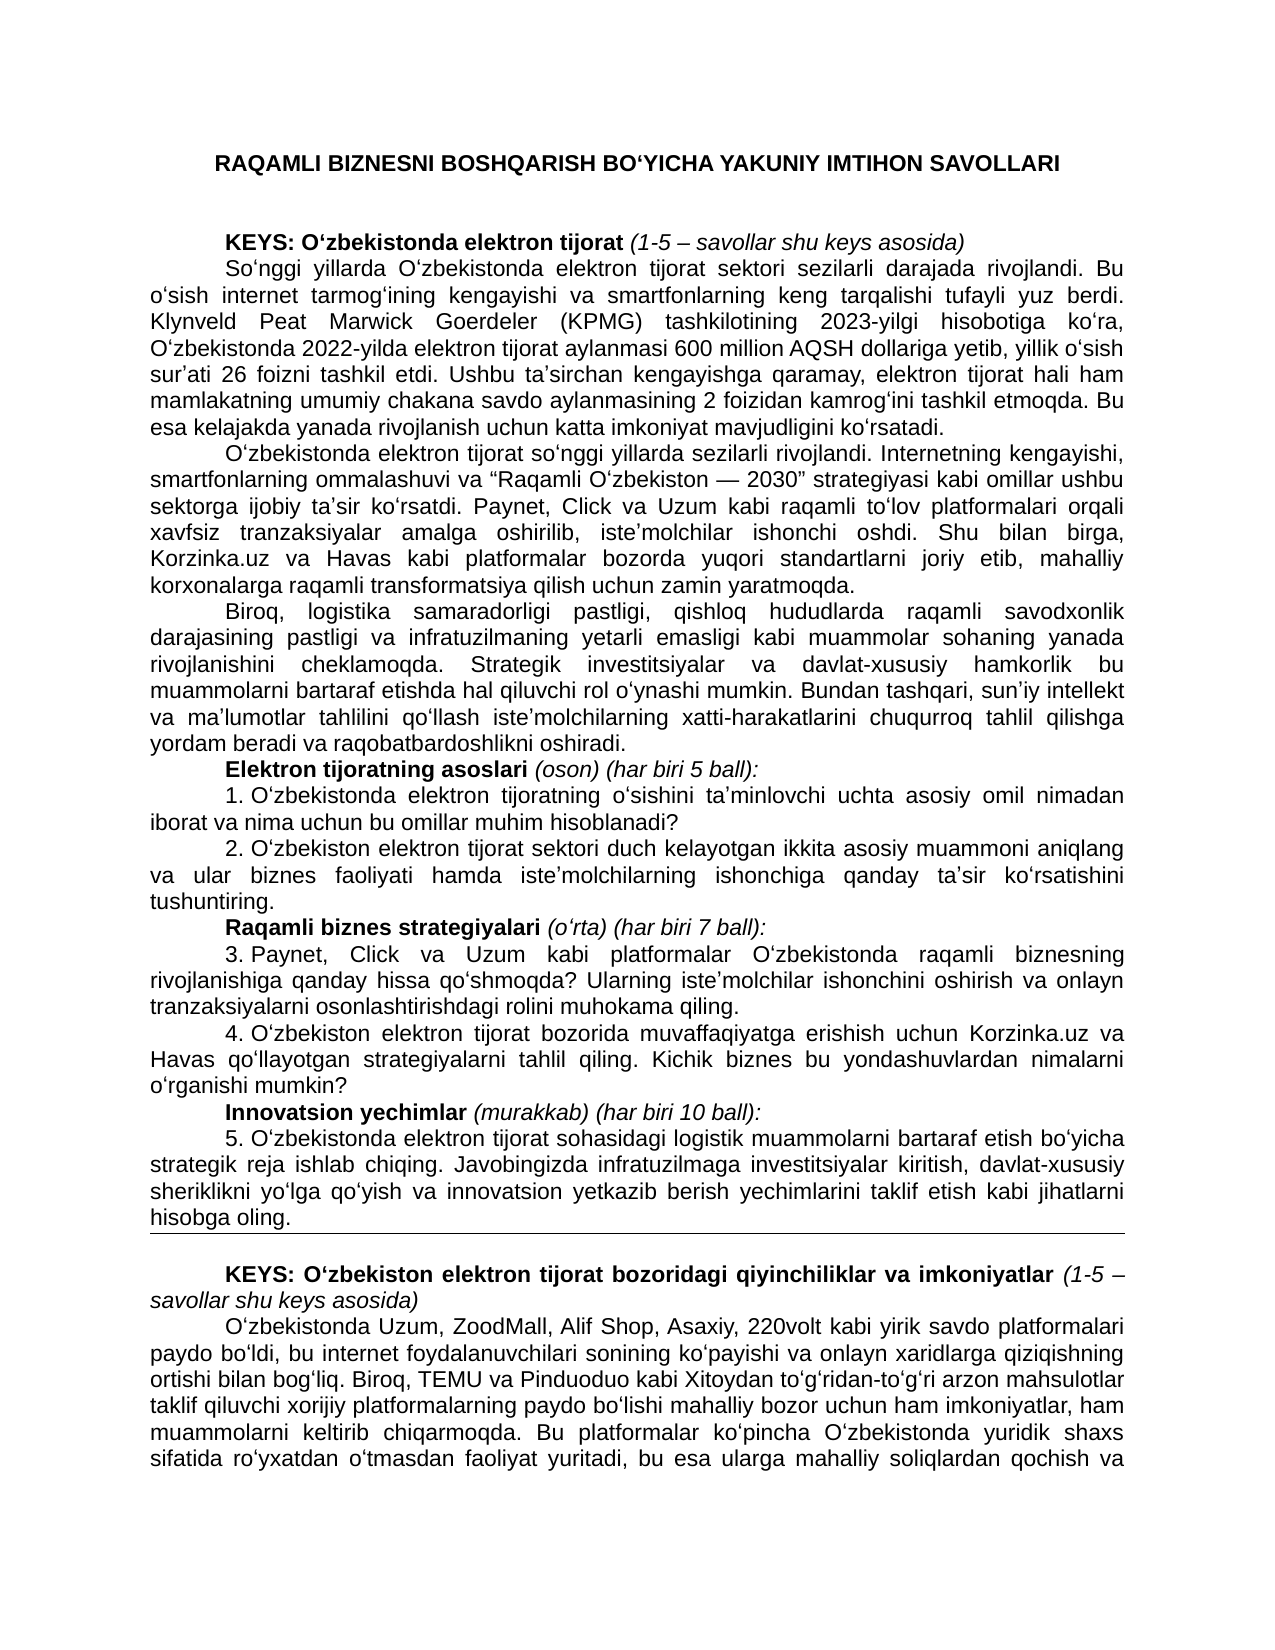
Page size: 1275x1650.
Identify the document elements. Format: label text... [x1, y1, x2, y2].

text RAQAMLI BIZNESNI BOSHQARISH BOʻYICHA YAKUNIY IMTIHON SAVOLLARI [150, 150, 1125, 176]
text 5. Oʻzbekistonda elektron tijorat sohasidagi logistik muammolarni bartaraf etish boʻyicha strategik reja ishlab chiqing. Javobingizda infratuzilmaga investitsiyalar kiritish, davlat-xususiy sheriklikni yoʻlga qoʻyish va innovatsion yetkazib berish yechimlarini taklif etish kabi jihatlarni hisobga oling. [150, 1125, 1125, 1233]
text 3. Paynet, Click va Uzum kabi platformalar Oʻzbekistonda raqamli biznesning rivojlanishiga qanday hissa qoʻshmoqda? Ularning isteʼmolchilar ishonchini oshirish va onlayn tranzaksiyalarni osonlashtirishdagi rolini muhokama qiling. [150, 941, 1125, 1020]
text 2. Oʻzbekiston elektron tijorat sektori duch kelayotgan ikkita asosiy muammoni aniqlang va ular biznes faoliyati hamda isteʼmolchilarning ishonchiga qanday taʼsir koʻrsatishini tushuntiring. [150, 835, 1125, 914]
text Elektron tijoratning asoslari (oson) (har biri 5 ball): [150, 756, 1125, 782]
text 1. Oʻzbekistonda elektron tijoratning oʻsishini taʼminlovchi uchta asosiy omil nimadan iborat va nima uchun bu omillar muhim hisoblanadi? [150, 782, 1125, 835]
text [150, 1313, 1125, 1471]
text KEYS: Oʻzbekistonda elektron tijorat (1-5 – savollar shu keys asosida) [150, 229, 1125, 255]
text KEYS: Oʻzbekiston elektron tijorat bozoridagi qiyinchiliklar va imkoniyatlar (1-5 – savollar shu keys asosida) [150, 1261, 1125, 1313]
text Raqamli biznes strategiyalari (oʻrta) (har biri 7 ball): [150, 914, 1125, 941]
text Oʻzbekistonda elektron tijorat soʻnggi yillarda sezilarli rivojlandi. Internetning kengayishi, smartfonlarning ommalashuvi va “Raqamli Oʻzbekiston — 2030” strategiyasi kabi omillar ushbu sektorga ijobiy taʼsir koʻrsatdi. Paynet, Click va Uzum kabi raqamli toʻlov platformalari orqali xavfsiz tranzaksiyalar amalga oshirilib, isteʼmolchilar ishonchi oshdi. Shu bilan birga, Korzinka.uz va Havas kabi platformalar bozorda yuqori standartlarni joriy etib, mahalliy korxonalarga raqamli transformatsiya qilish uchun zamin yaratmoqda. [150, 440, 1125, 598]
text Biroq, logistika samaradorligi pastligi, qishloq hududlarda raqamli savodxonlik darajasining pastligi va infratuzilmaning yetarli emasligi kabi muammolar sohaning yanada rivojlanishini cheklamoqda. Strategik investitsiyalar va davlat-xususiy hamkorlik bu muammolarni bartaraf etishda hal qiluvchi rol oʻynashi mumkin. Bundan tashqari, sunʼiy intellekt va maʼlumotlar tahlilini qoʻllash isteʼmolchilarning xatti-harakatlarini chuqurroq tahlil qilishga yordam beradi va raqobatbardoshlikni oshiradi. [150, 598, 1125, 756]
text Innovatsion yechimlar (murakkab) (har biri 10 ball): [150, 1099, 1125, 1125]
text Soʻnggi yillarda Oʻzbekistonda elektron tijorat sektori sezilarli darajada rivojlandi. Bu oʻsish internet tarmogʻining kengayishi va smartfonlarning keng tarqalishi tufayli yuz berdi. Klynveld Peat Marwick Goerdeler (KPMG) tashkilotining 2023-yilgi hisobotiga koʻra, Oʻzbekistonda 2022-yilda elektron tijorat aylanmasi 600 million AQSH dollariga yetib, yillik oʻsish surʼati 26 foizni tashkil etdi. Ushbu taʼsirchan kengayishga qaramay, elektron tijorat hali ham mamlakatning umumiy chakana savdo aylanmasining 2 foizidan kamrogʻini tashkil etmoqda. Bu esa kelajakda yanada rivojlanish uchun katta imkoniyat mavjudligini koʻrsatadi. [150, 255, 1125, 440]
text 4. Oʻzbekiston elektron tijorat bozorida muvaffaqiyatga erishish uchun Korzinka.uz va Havas qoʻllayotgan strategiyalarni tahlil qiling. Kichik biznes bu yondashuvlardan nimalarni oʻrganishi mumkin? [150, 1020, 1125, 1099]
